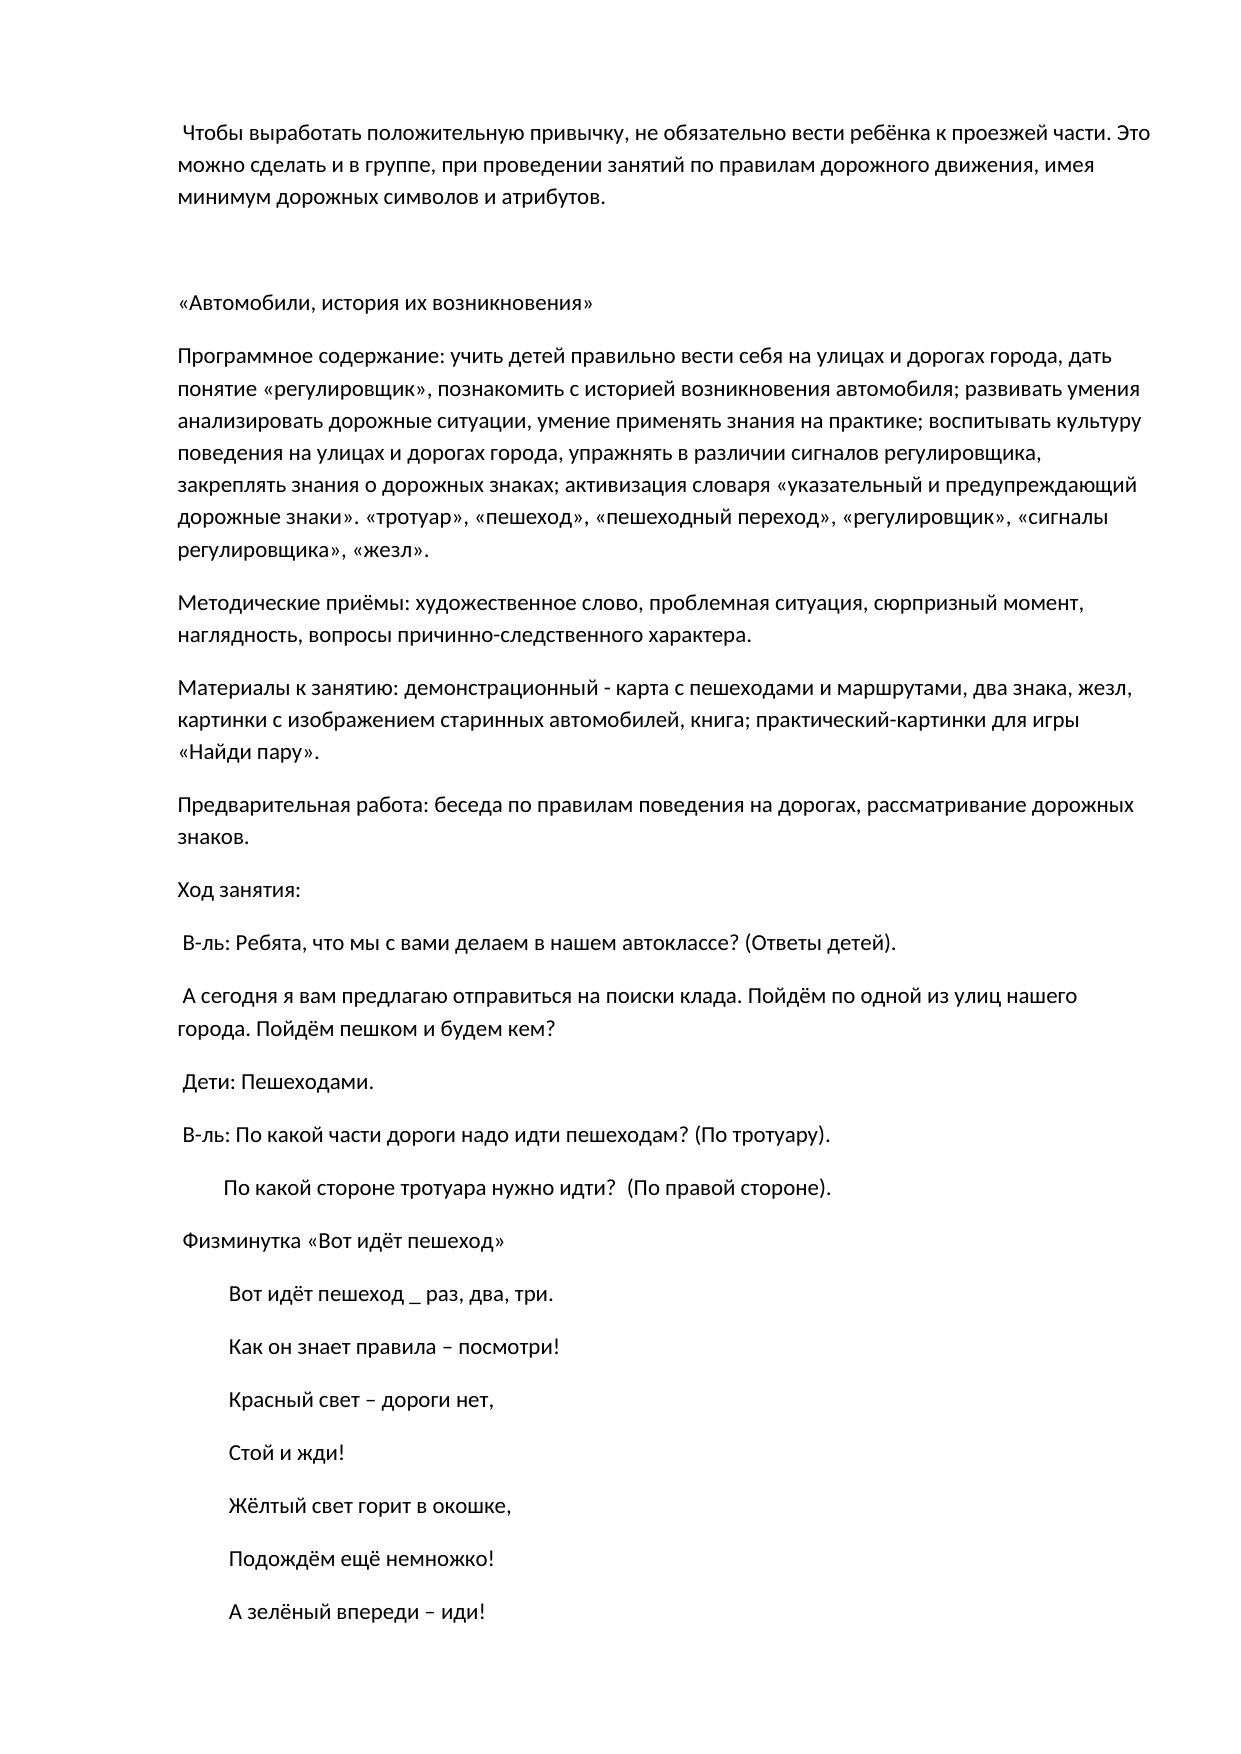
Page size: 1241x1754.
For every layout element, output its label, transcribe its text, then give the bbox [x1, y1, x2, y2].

text «Автомобили, история их возникновения» [177, 288, 1152, 317]
text Дети: Пешеходами. [177, 1067, 1152, 1095]
text В-ль: Ребята, что мы с вами делаем в нашем автоклассе? (Ответы детей). [177, 928, 1152, 957]
text Чтобы выработать положительную привычку, не обязательно вести ребёнка к проезжей части. Это можно сделать и в группе, при проведении занятий по правилам дорожного движения, имея минимум дорожных символов и атрибутов. [177, 118, 1152, 211]
text Жёлтый свет горит в окошке, [177, 1491, 1152, 1519]
text В-ль: По какой части дороги надо идти пешеходам? (По тротуару). [177, 1120, 1152, 1148]
text Материалы к занятию: демонстрационный - карта с пешеходами и маршрутами, два знака, жезл, картинки с изображением старинных автомобилей, книга; практический-картинки для игры «Найди пару». [177, 673, 1152, 765]
text Подождём ещё немножко! [177, 1544, 1152, 1572]
text Вот идёт пешеход _ раз, два, три. [177, 1279, 1152, 1307]
text А зелёный впереди – иди! [177, 1597, 1152, 1625]
text Красный свет – дороги нет, [177, 1385, 1152, 1413]
text Стой и жди! [177, 1438, 1152, 1466]
text Предварительная работа: беседа по правилам поведения на дорогах, рассматривание дорожных знаков. [177, 790, 1152, 851]
text Как он знает правила – посмотри! [177, 1332, 1152, 1360]
text Методические приёмы: художественное слово, проблемная ситуация, сюрпризный момент, наглядность, вопросы причинно-следственного характера. [177, 588, 1152, 648]
text Программное содержание: учить детей правильно вести себя на улицах и дорогах города, дать понятие «регулировщик», познакомить с историей возникновения автомобиля; развивать умения анализировать дорожные ситуации, умение применять знания на практике; воспитывать культуру поведения на улицах и дорогах города, упражнять в различии сигналов регулировщика, закреплять знания о дорожных знаках; активизация словаря «указательный и предупреждающий дорожные знаки». «тротуар», «пешеход», «пешеходный переход», «регулировщик», «сигналы регулировщика», «жезл». [177, 342, 1152, 563]
text Физминутка «Вот идёт пешеход» [177, 1226, 1152, 1254]
text А сегодня я вам предлагаю отправиться на поиски клада. Пойдём по одной из улиц нашего города. Пойдём пешком и будем кем? [177, 982, 1152, 1042]
text Ход занятия: [177, 876, 1152, 903]
text По какой стороне тротуара нужно идти? (По правой стороне). [177, 1173, 1152, 1201]
